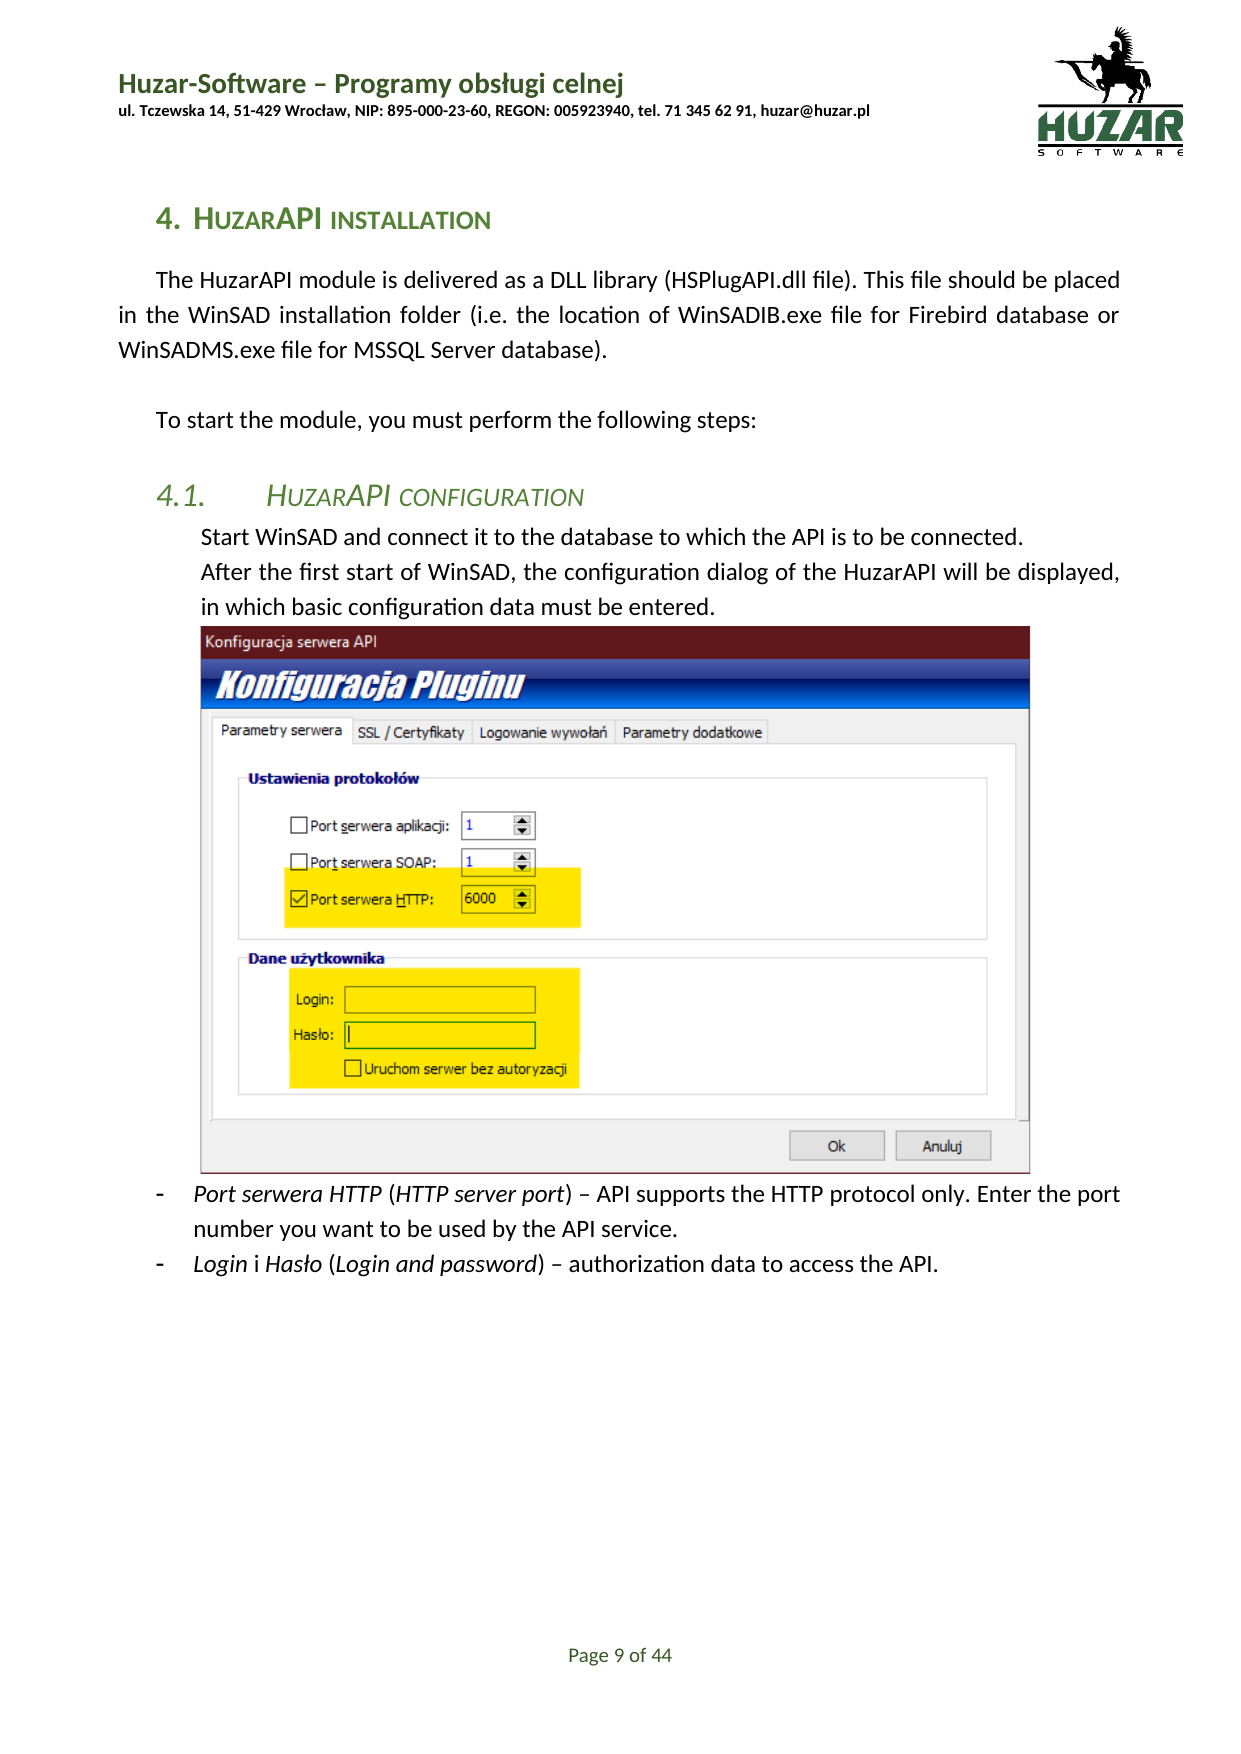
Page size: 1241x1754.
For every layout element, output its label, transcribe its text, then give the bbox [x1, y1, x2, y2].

list Start WinSAD and connect it to the database to which the API is to be connected. [201, 521, 1122, 552]
picture [1038, 18, 1184, 164]
list Login i Hasło (Login and password) – authorization data to access the API. [156, 1248, 1122, 1279]
text To start the module, you must perform the following steps: [118, 404, 1122, 435]
list Port serwera HTTP (HTTP server port) – API supports the HTTP protocol only. Enter the port number you want to be used by the API service. [156, 1178, 1122, 1244]
text The HuzarAPI module is delivered as a DLL library (HSPlugAPI.dll file). This file should be placed in the WinSAD installation folder (i.e. the location of WinSADIB.exe file for Firebird database or WinSADMS.exe file for MSSQL Server database). [118, 264, 1122, 365]
picture [200, 626, 1031, 1174]
list After the first start of WinSAD, the configuration dialog of the HuzarAPI will be displayed, in which basic configuration data must be entered. [201, 556, 1122, 622]
subtitle HuzarAPI configuration [156, 474, 1122, 515]
subtitle HuzarAPI installation [156, 197, 1122, 237]
